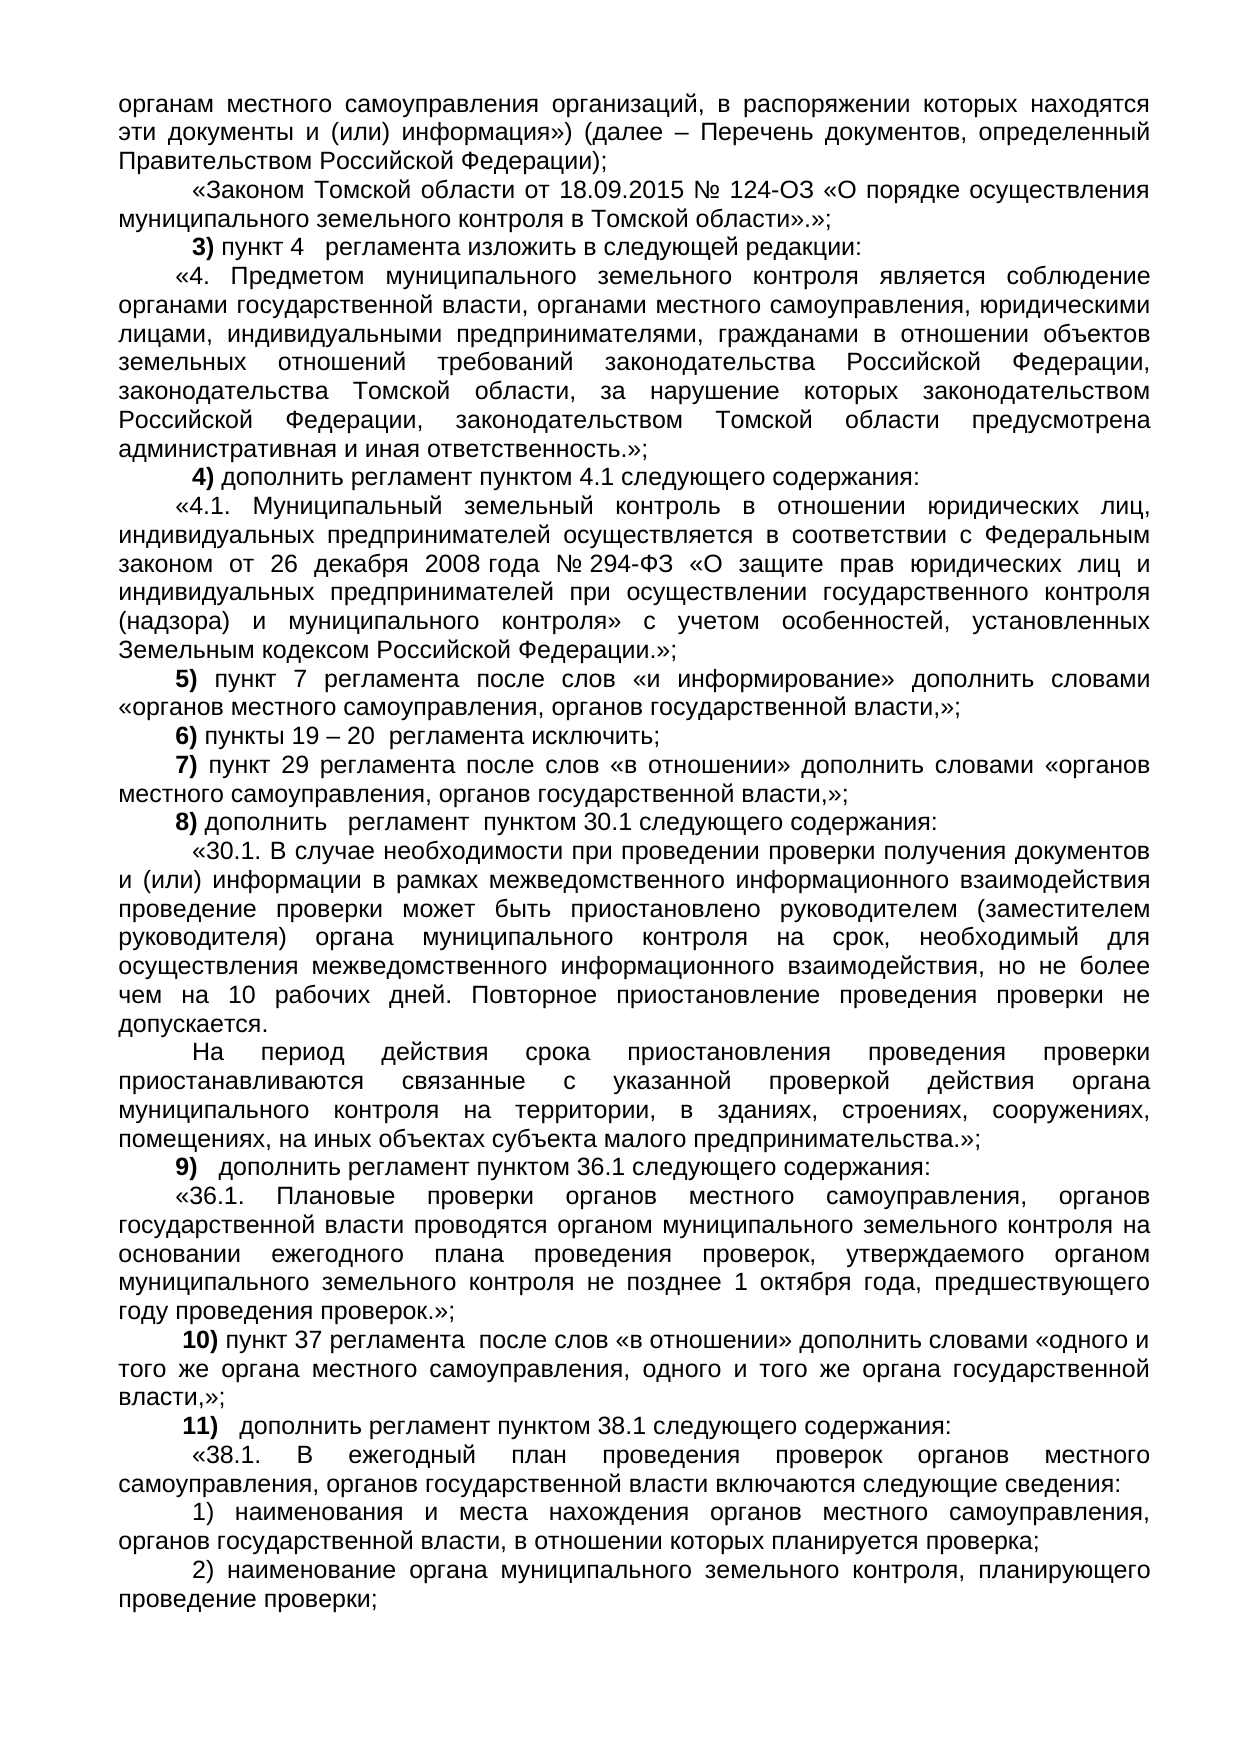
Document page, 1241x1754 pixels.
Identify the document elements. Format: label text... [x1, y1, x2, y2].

text 3) пункт 4 регламента изложить в следующей редакции: [118, 232, 1152, 261]
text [118, 89, 1152, 175]
text 8) дополнить регламент пунктом 30.1 следующего содержания: [118, 807, 1152, 836]
text 4) дополнить регламент пунктом 4.1 следующего содержания: [118, 462, 1152, 491]
text «38.1. В ежегодный план проведения проверок органов местного самоуправления, органов государственной власти включаются следующие сведения: [118, 1440, 1152, 1497]
text «Законом Томской области от 18.09.2015 № 124-ОЗ «О порядке осуществления муниципального земельного контроля в Томской области».»; [118, 175, 1152, 232]
text 10) пункт 37 регламента после слов «в отношении» дополнить словами «одного и того же органа местного самоуправления, одного и того же органа государственной власти,»; [118, 1325, 1152, 1411]
text 5) пункт 7 регламента после слов «и информирование» дополнить словами «органов местного самоуправления, органов государственной власти,»; [118, 664, 1152, 721]
text 2) наименование органа муниципального земельного контроля, планирующего проведение проверки; [118, 1555, 1152, 1612]
text «36.1. Плановые проверки органов местного самоуправления, органов государственной власти проводятся органом муниципального земельного контроля на основании ежегодного плана проведения проверок, утверждаемого органом муниципального земельного контроля не позднее 1 октября года, предшествующего году проведения проверок.»; [118, 1181, 1152, 1325]
text «4.1. Муниципальный земельный контроль в отношении юридических лиц, индивидуальных предпринимателей осуществляется в соответствии с Федеральным законом от 26 декабря 2008 года № 294-ФЗ «О защите прав юридических лиц и индивидуальных предпринимателей при осуществлении государственного контроля (надзора) и муниципального контроля» с учетом особенностей, установленных Земельным кодексом Российской Федерации.»; [118, 491, 1152, 664]
text 9) дополнить регламент пунктом 36.1 следующего содержания: [118, 1152, 1152, 1181]
text На период действия срока приостановления проведения проверки приостанавливаются связанные с указанной проверкой действия органа муниципального контроля на территории, в зданиях, строениях, сооружениях, помещениях, на иных объектах субъекта малого предпринимательства.»; [118, 1037, 1152, 1152]
text «30.1. В случае необходимости при проведении проверки получения документов и (или) информации в рамках межведомственного информационного взаимодействия проведение проверки может быть приостановлено руководителем (заместителем руководителя) органа муниципального контроля на срок, необходимый для осуществления межведомственного информационного взаимодействия, но не более чем на 10 рабочих дней. Повторное приостановление проведения проверки не допускается. [118, 836, 1152, 1037]
text 1) наименования и места нахождения органов местного самоуправления, органов государственной власти, в отношении которых планируется проверка; [118, 1497, 1152, 1555]
text «4. Предметом муниципального земельного контроля является соблюдение органами государственной власти, органами местного самоуправления, юридическими лицами, индивидуальными предпринимателями, гражданами в отношении объектов земельных отношений требований законодательства Российской Федерации, законодательства Томской области, за нарушение которых законодательством Российской Федерации, законодательством Томской области предусмотрена административная и иная ответственность.»; [118, 261, 1152, 462]
text 6) пункты 19 – 20 регламента исключить; [118, 721, 1152, 750]
text 7) пункт 29 регламента после слов «в отношении» дополнить словами «органов местного самоуправления, органов государственной власти,»; [118, 750, 1152, 807]
text 11) дополнить регламент пунктом 38.1 следующего содержания: [118, 1411, 1152, 1440]
